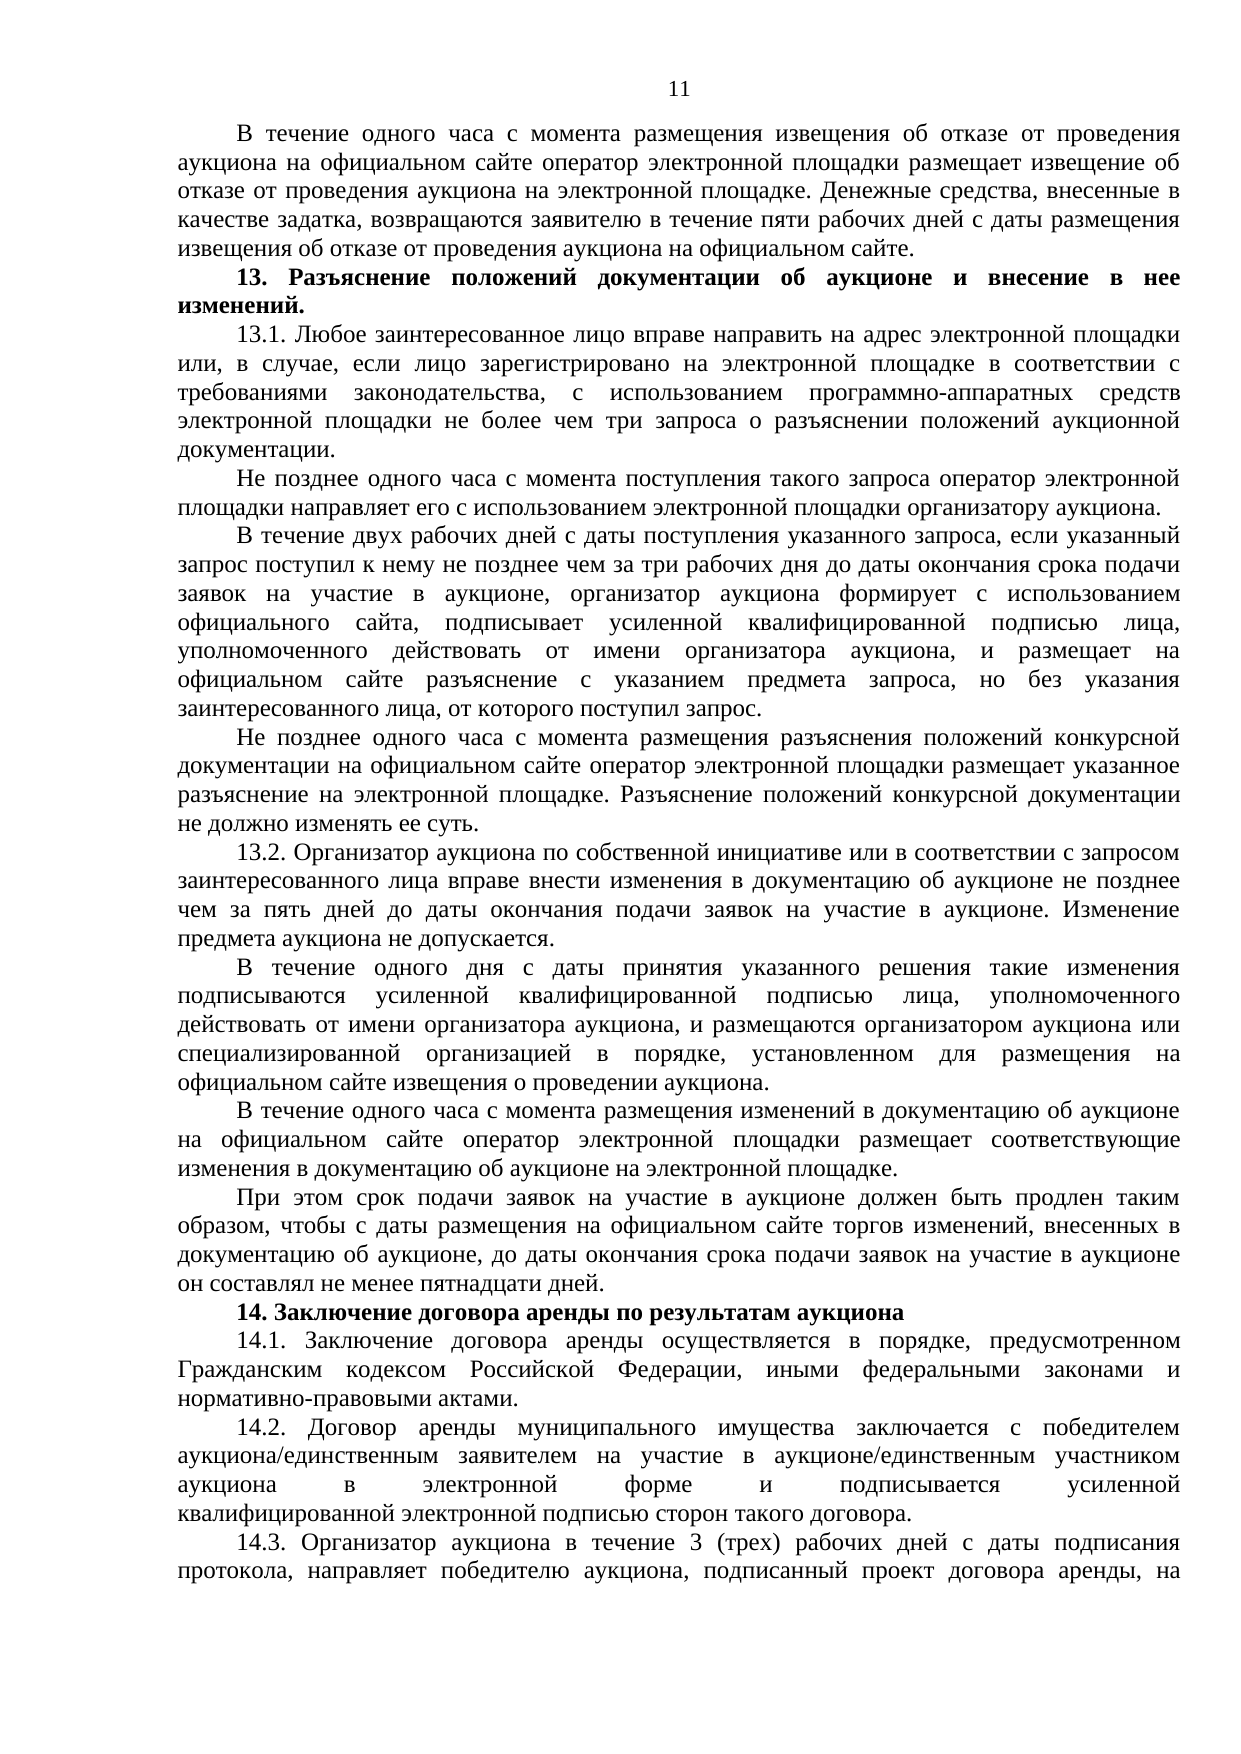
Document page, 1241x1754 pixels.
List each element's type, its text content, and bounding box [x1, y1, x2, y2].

text В течение одного дня с даты принятия указанного решения такие изменения подписываются усиленной квалифицированной подписью лица, уполномоченного действовать от имени организатора аукциона, и размещаются организатором аукциона или специализированной организацией в порядке, установленном для размещения на официальном сайте извещения о проведении аукциона. [177, 952, 1181, 1096]
text Не позднее одного часа с момента поступления такого запроса оператор электронной площадки направляет его с использованием электронной площадки организатору аукциона. [177, 463, 1181, 521]
text В течение одного часа с момента размещения извещения об отказе от проведения аукциона на официальном сайте оператор электронной площадки размещает извещение об отказе от проведения аукциона на электронной площадке. Денежные средства, внесенные в качестве задатка, возвращаются заявителю в течение пяти рабочих дней с даты размещения извещения об отказе от проведения аукциона на официальном сайте. [177, 118, 1181, 262]
text 14. Заключение договора аренды по результатам аукциона [177, 1297, 1181, 1326]
text В течение двух рабочих дней с даты поступления указанного запроса, если указанный запрос поступил к нему не позднее чем за три рабочих дня до даты окончания срока подачи заявок на участие в аукционе, организатор аукциона формирует с использованием официального сайта, подписывает усиленной квалифицированной подписью лица, уполномоченного действовать от имени организатора аукциона, и размещает на официальном сайте разъяснение с указанием предмета запроса, но без указания заинтересованного лица, от которого поступил запрос. [177, 521, 1181, 722]
text Не позднее одного часа с момента размещения разъяснения положений конкурсной документации на официальном сайте оператор электронной площадки размещает указанное разъяснение на электронной площадке. Разъяснение положений конкурсной документации не должно изменять ее суть. [177, 722, 1181, 837]
text При этом срок подачи заявок на участие в аукционе должен быть продлен таким образом, чтобы с даты размещения на официальном сайте торгов изменений, внесенных в документацию об аукционе, до даты окончания срока подачи заявок на участие в аукционе он составлял не менее пятнадцати дней. [177, 1182, 1181, 1297]
text 13.2. Организатор аукциона по собственной инициативе или в соответствии с запросом заинтересованного лица вправе внести изменения в документацию об аукционе не позднее чем за пять дней до даты окончания подачи заявок на участие в аукционе. Изменение предмета аукциона не допускается. [177, 837, 1181, 952]
text 14.2. Договор аренды муниципального имущества заключается с победителем аукциона/единственным заявителем на участие в аукционе/единственным участником аукциона в электронной форме и подписывается усиленной квалифицированной электронной подписью сторон такого договора. [177, 1412, 1181, 1527]
text В течение одного часа с момента размещения изменений в документацию об аукционе на официальном сайте оператор электронной площадки размещает соответствующие изменения в документацию об аукционе на электронной площадке. [177, 1096, 1181, 1182]
text 13.1. Любое заинтересованное лицо вправе направить на адрес электронной площадки или, в случае, если лицо зарегистрировано на электронной площадке в соответствии с требованиями законодательства, с использованием программно-аппаратных средств электронной площадки не более чем три запроса о разъяснении положений аукционной документации. [177, 319, 1181, 463]
text 14.1. Заключение договора аренды осуществляется в порядке, предусмотренном Гражданским кодексом Российской Федерации, иными федеральными законами и нормативно-правовыми актами. [177, 1326, 1181, 1412]
text 13. Разъяснение положений документации об аукционе и внесение в нее изменений. [177, 262, 1181, 319]
